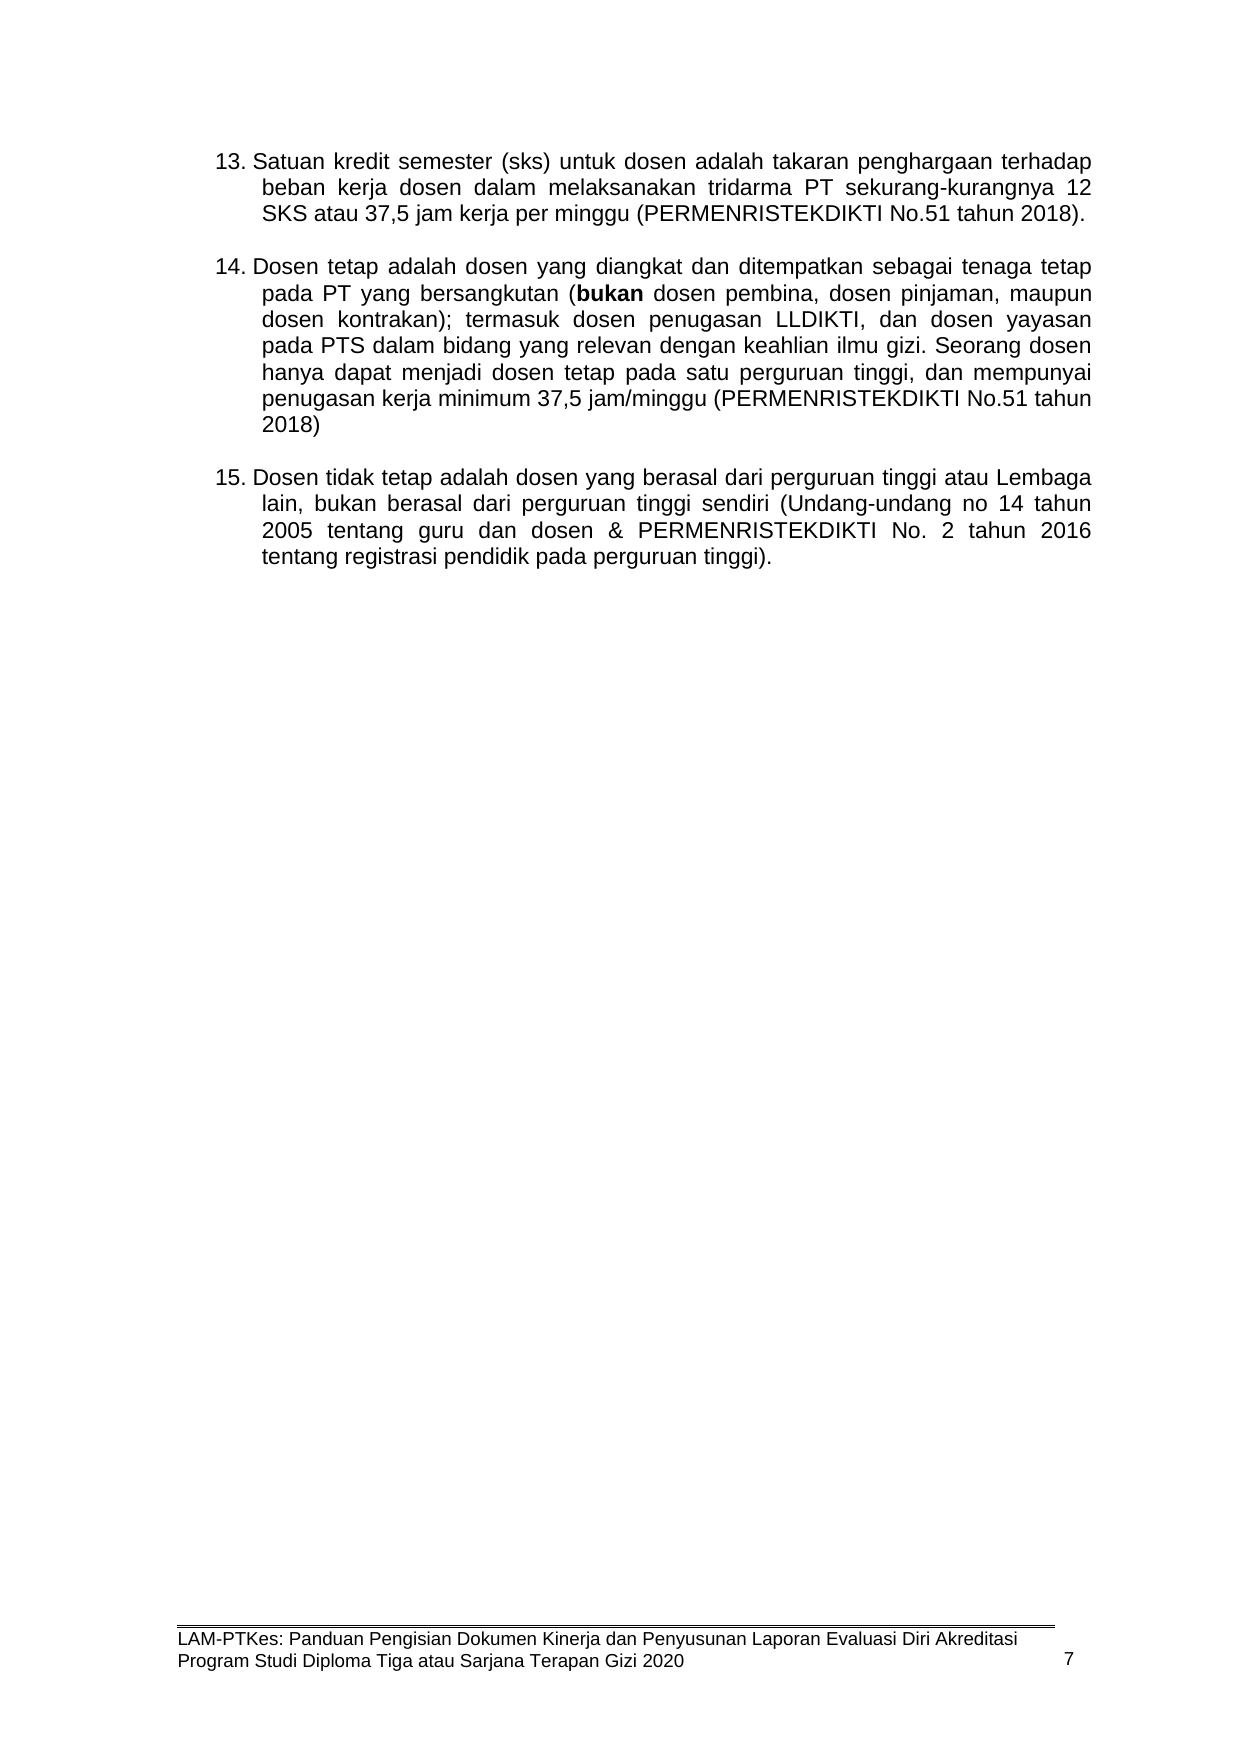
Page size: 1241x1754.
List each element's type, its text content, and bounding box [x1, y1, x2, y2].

list Satuan kredit semester (sks) untuk dosen adalah takaran penghargaan terhadap beban kerja dosen dalam melaksanakan tridarma PT sekurang-kurangnya 12 SKS atau 37,5 jam kerja per minggu (PERMENRISTEKDIKTI No.51 tahun 2018). [215, 148, 1092, 227]
list Dosen tidak tetap adalah dosen yang berasal dari perguruan tinggi atau Lembaga lain, bukan berasal dari perguruan tinggi sendiri (Undang-undang no 14 tahun 2005 tentang guru dan dosen & PERMENRISTEKDIKTI No. 2 tahun 2016 tentang registrasi pendidik pada perguruan tinggi). [215, 464, 1092, 569]
list Dosen tetap adalah dosen yang diangkat dan ditempatkan sebagai tenaga tetap pada PT yang bersangkutan (bukan dosen pembina, dosen pinjaman, maupun dosen kontrakan); termasuk dosen penugasan LLDIKTI, dan dosen yayasan pada PTS dalam bidang yang relevan dengan keahlian ilmu gizi. Seorang dosen hanya dapat menjadi dosen tetap pada satu perguruan tinggi, dan mempunyai penugasan kerja minimum 37,5 jam/minggu (PERMENRISTEKDIKTI No.51 tahun 2018) [215, 253, 1092, 438]
